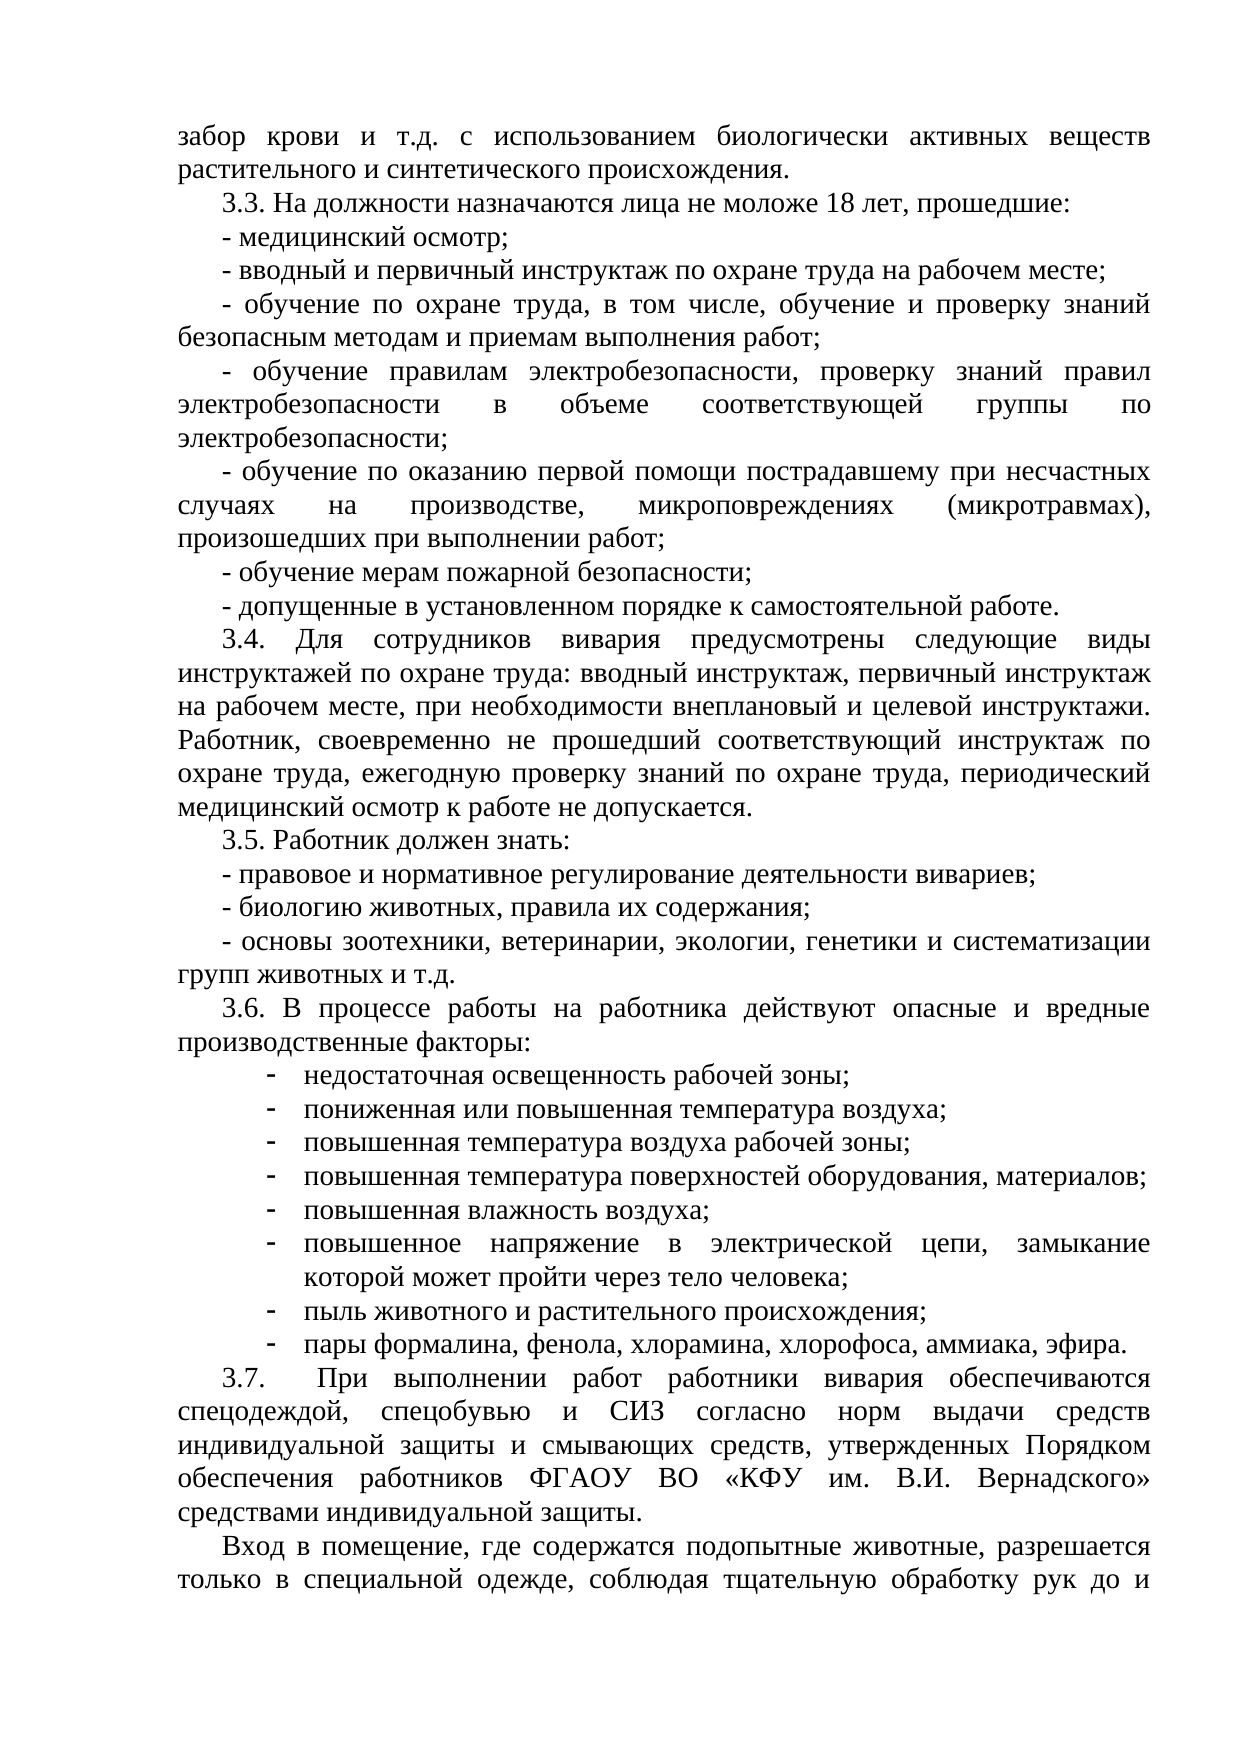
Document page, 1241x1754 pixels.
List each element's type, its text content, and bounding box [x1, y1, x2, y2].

text - биологию животных, правила их содержания; [177, 889, 1152, 923]
list повышенная влажность воздуха; [266, 1192, 1152, 1226]
list пониженная или повышенная температура воздуха; [266, 1091, 1152, 1124]
text - вводный и первичный инструктаж по охране труда на рабочем месте; [177, 252, 1152, 286]
text - обучение правилам электробезопасности, проверку знаний правил электробезопасности в объеме соответствующей группы по электробезопасности; [177, 353, 1152, 453]
text 3.4. Для сотрудников вивария предусмотрены следующие виды инструктажей по охране труда: вводный инструктаж, первичный инструктаж на рабочем месте, при необходимости внеплановый и целевой инструктажи. Работник, своевременно не прошедший соответствующий инструктаж по охране труда, ежегодную проверку знаний по охране труда, периодический медицинский осмотр к работе не допускается. [177, 621, 1152, 822]
list повышенная температура поверхностей оборудования, материалов; [266, 1158, 1152, 1192]
text - обучение мерам пожарной безопасности; [177, 554, 1152, 588]
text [177, 118, 1152, 185]
list пыль животного и растительного происхождения; [266, 1293, 1152, 1326]
text - обучение по оказанию первой помощи пострадавшему при несчастных случаях на производстве, микроповреждениях (микротравмах), произошедших при выполнении работ; [177, 453, 1152, 554]
list повышенная температура воздуха рабочей зоны; [266, 1124, 1152, 1158]
text - обучение по охране труда, в том числе, обучение и проверку знаний безопасным методам и приемам выполнения работ; [177, 286, 1152, 353]
text 3.6. В процессе работы на работника действуют опасные и вредные производственные факторы: [177, 990, 1152, 1057]
text 3.7. При выполнении работ работники вивария обеспечиваются спецодеждой, спецобувью и СИЗ согласно норм выдачи средств индивидуальной защиты и смывающих средств, утвержденных Порядком обеспечения работников ФГАОУ ВО «КФУ им. В.И. Вернадского» средствами индивидуальной защиты. [177, 1360, 1152, 1528]
text 3.5. Работник должен знать: [177, 822, 1152, 856]
list пары формалина, фенола, хлорамина, хлорофоса, аммиака, эфира. [266, 1326, 1152, 1360]
list повышенное напряжение в электрической цепи, замыкание которой может пройти через тело человека; [266, 1226, 1152, 1293]
text - медицинский осмотр; [177, 219, 1152, 252]
text 3.3. На должности назначаются лица не моложе 18 лет, прошедшие: [177, 185, 1152, 219]
text - допущенные в установленном порядке к самостоятельной работе. [177, 588, 1152, 621]
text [177, 1528, 1152, 1595]
text - основы зоотехники, ветеринарии, экологии, генетики и систематизации групп животных и т.д. [177, 923, 1152, 990]
text - правовое и нормативное регулирование деятельности вивариев; [177, 856, 1152, 889]
list недостаточная освещенность рабочей зоны; [266, 1057, 1152, 1091]
